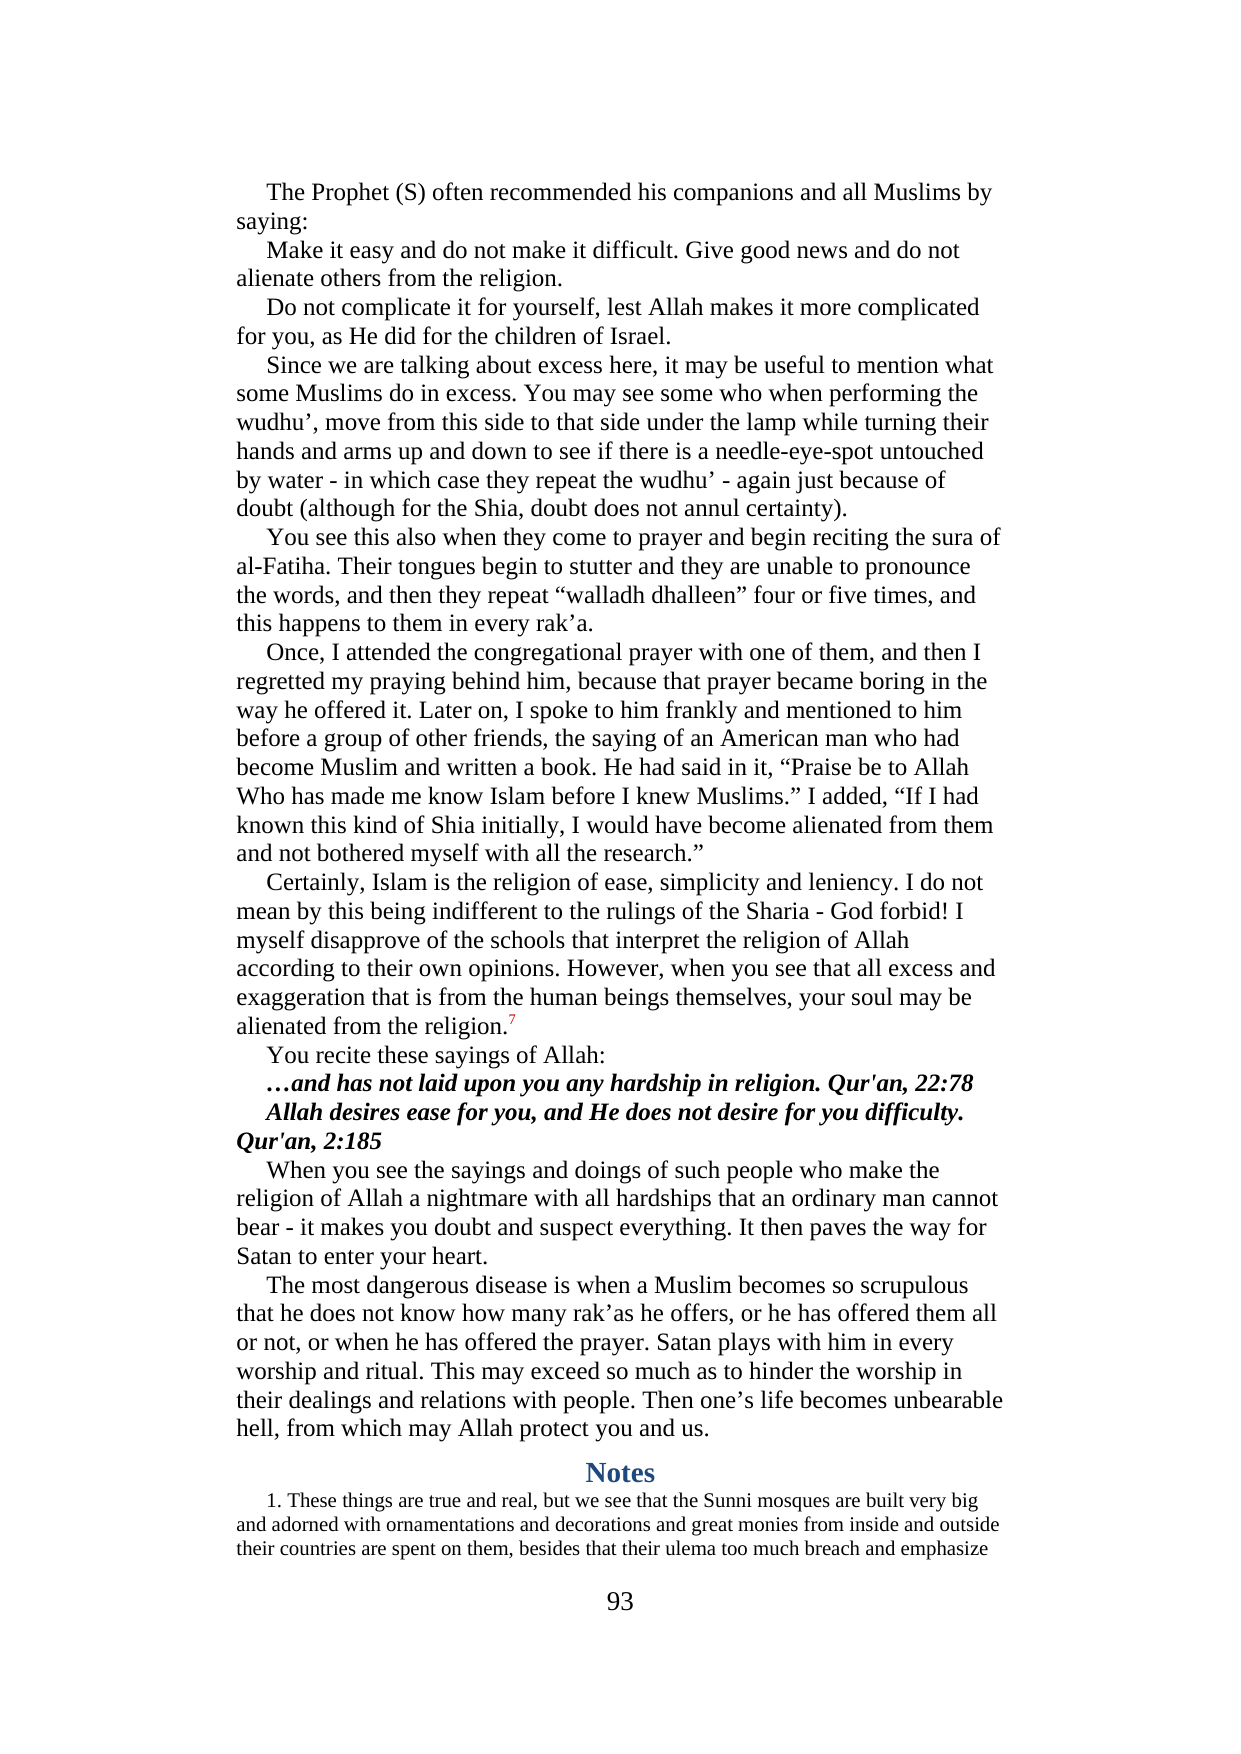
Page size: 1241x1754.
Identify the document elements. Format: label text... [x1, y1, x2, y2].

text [236, 1488, 1004, 1560]
text Since we are talking about excess here, it may be useful to mention what some Muslims do in excess. You may see some who when performing the wudhu’, move from this side to that side under the lamp while turning their hands and arms up and down to see if there is a needle-eye-spot untouched by water - in which case they repeat the wudhu’ - again just because of doubt (although for the Shia, doubt does not annul certainty). [236, 350, 1004, 522]
text Do not complicate it for yourself, lest Allah makes it more complicated for you, as He did for the children of Israel. [236, 292, 1004, 350]
text Certainly, Islam is the religion of ease, simplicity and leniency. I do not mean by this being indifferent to the rulings of the Sharia - God forbid! I myself disapprove of the schools that interpret the religion of Allah according to their own opinions. However, when you see that all excess and exaggeration that is from the human beings themselves, your soul may be alienated from the religion.7 [236, 867, 1004, 1040]
text You recite these sayings of Allah: [236, 1040, 1004, 1068]
text Make it easy and do not make it difficult. Give good news and do not alienate others from the religion. [236, 235, 1004, 292]
text Allah desires ease for you, and He does not desire for you difficulty. Qur'an, 2:185 [236, 1097, 1004, 1155]
text …and has not laid upon you any hardship in religion. Qur'an, 22:78 [236, 1068, 1004, 1097]
text You see this also when they come to prayer and begin reciting the sura of al-Fatiha. Their tongues begin to stutter and they are unable to pronounce the words, and then they repeat “walladh dhalleen” four or five times, and this happens to them in every rak’a. [236, 522, 1004, 637]
text When you see the sayings and doings of such people who make the religion of Allah a nightmare with all hardships that an ordinary man cannot bear - it makes you doubt and suspect everything. It then paves the way for Satan to enter your heart. [236, 1155, 1004, 1270]
subtitle Notes [236, 1455, 1004, 1488]
text Once, I attended the congregational prayer with one of them, and then I regretted my praying behind him, because that prayer became boring in the way he offered it. Later on, I spoke to him frankly and mentioned to him before a group of other friends, the saying of an American man who had become Muslim and written a book. He had said in it, “Praise be to Allah Who has made me know Islam before I knew Muslims.” I added, “If I had known this kind of Shia initially, I would have become alienated from them and not bothered myself with all the research.” [236, 637, 1004, 867]
text The Prophet (S) often recommended his companions and all Muslims by saying: [236, 177, 1004, 235]
text The most dangerous disease is when a Muslim becomes so scrupulous that he does not know how many rak’as he offers, or he has offered them all or not, or when he has offered the prayer. Satan plays with him in every worship and ritual. This may exceed so much as to hinder the worship in their dealings and relations with people. Then one’s life becomes unbearable hell, from which may Allah protect you and us. [236, 1270, 1004, 1442]
